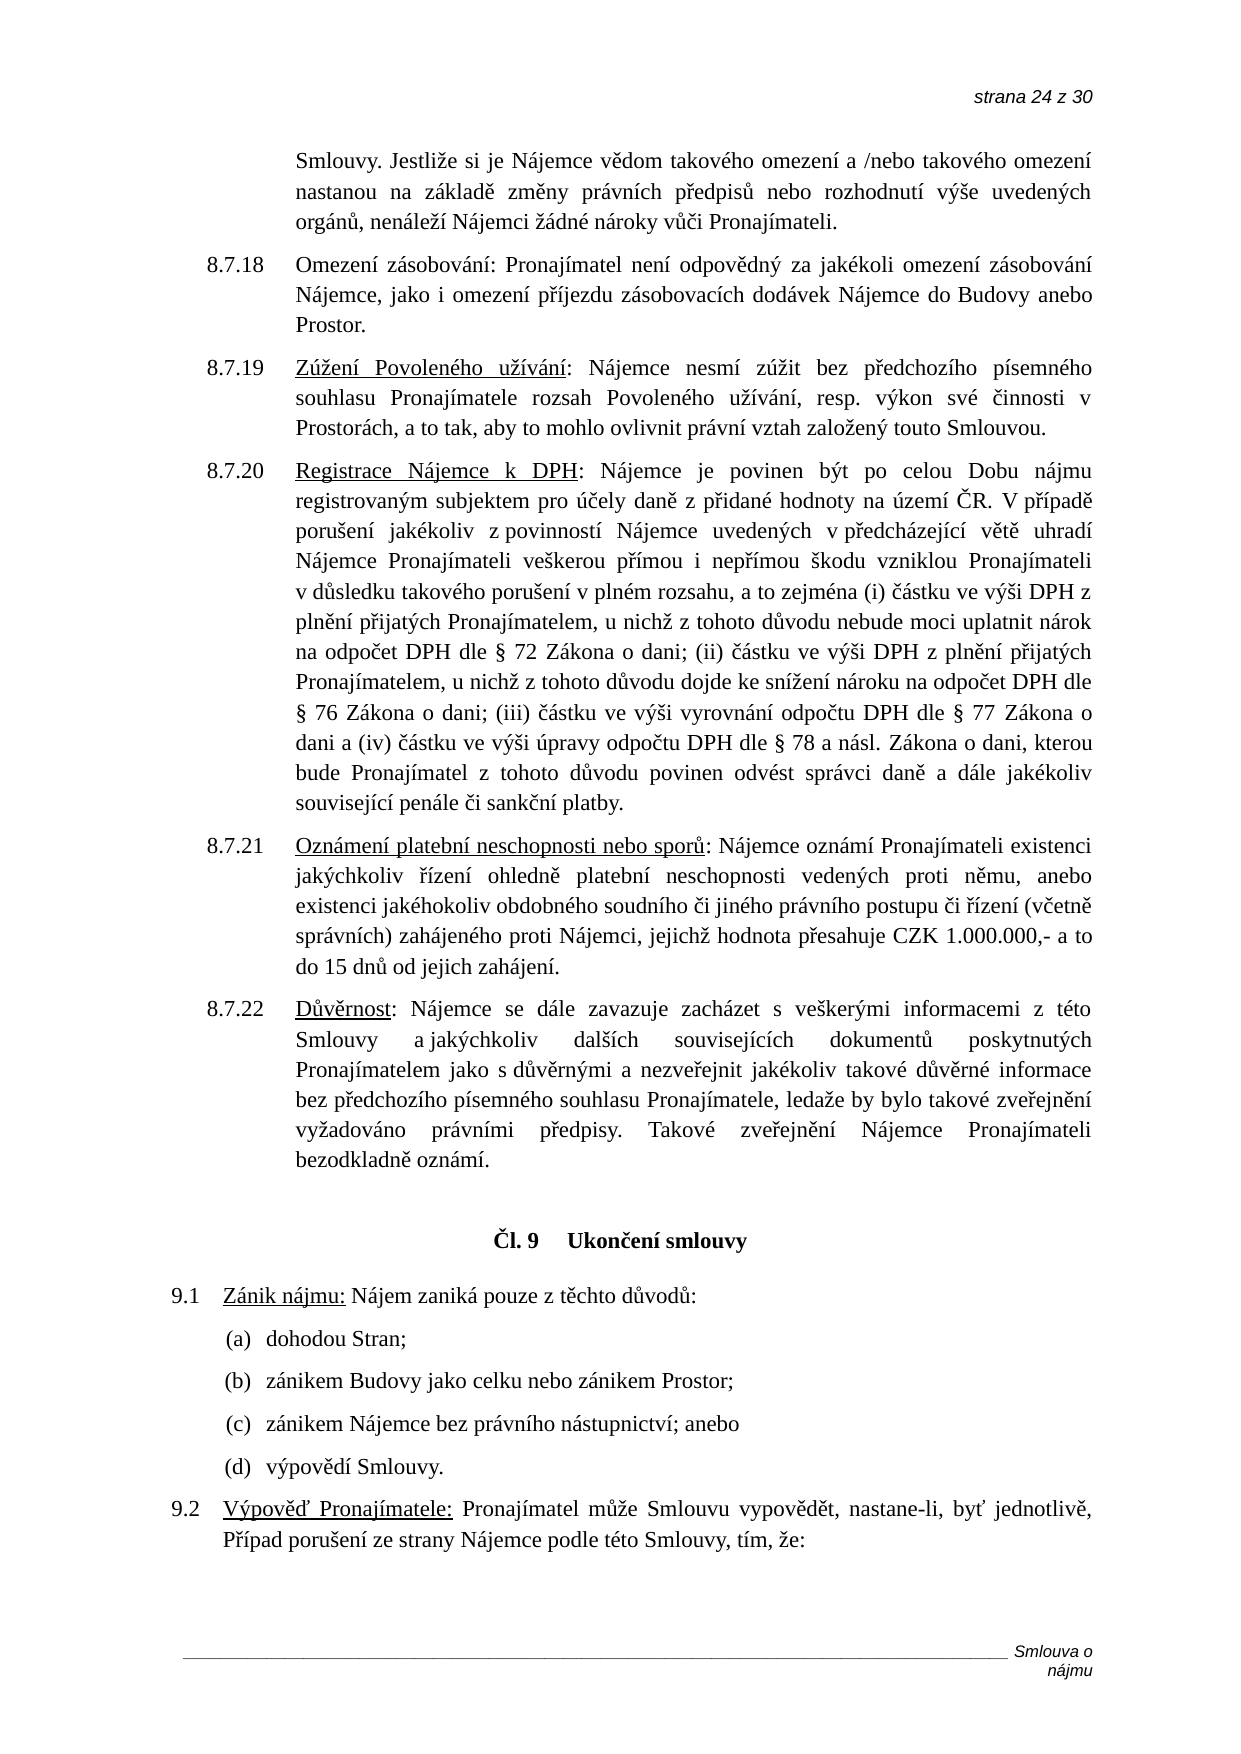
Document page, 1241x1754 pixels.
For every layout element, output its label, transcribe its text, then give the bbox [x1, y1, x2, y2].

subtitle Zánik nájmu: Nájem zaniká pouze z těchto důvodů: [171, 1282, 1093, 1308]
subtitle Ukončení smlouvy [148, 1227, 1093, 1253]
subtitle Omezení zásobování: Pronajímatel není odpovědný za jakékoli omezení zásobování Nájemce, jako i omezení příjezdu zásobovacích dodávek Nájemce do Budovy anebo Prostor. [207, 251, 1093, 337]
subtitle Důvěrnost: Nájemce se dále zavazuje zacházet s veškerými informacemi z této Smlouvy a jakýchkoliv dalších souvisejících dokumentů poskytnutých Pronajímatelem jako s důvěrnými a nezveřejnit jakékoliv takové důvěrné informace bez předchozího písemného souhlasu Pronajímatele, ledaže by bylo takové zveřejnění vyžadováno právními předpisy. Takové zveřejnění Nájemce Pronajímateli bezodkladně oznámí. [207, 996, 1093, 1173]
list výpovědí Smlouvy. [251, 1453, 1093, 1479]
list dohodou Stran; [251, 1325, 1093, 1351]
list zánikem Budovy jako celku nebo zánikem Prostor; [251, 1367, 1093, 1394]
subtitle Registrace Nájemce k DPH: Nájemce je povinen být po celou Dobu nájmu registrovaným subjektem pro účely daně z přidané hodnoty na území ČR. V případě porušení jakékoliv z povinností Nájemce uvedených v předcházející větě uhradí Nájemce Pronajímateli veškerou přímou i nepřímou škodu vzniklou Pronajímateli v důsledku takového porušení v plném rozsahu, a to zejména (i) částku ve výši DPH z plnění přijatých Pronajímatelem, u nichž z tohoto důvodu nebude moci uplatnit nárok na odpočet DPH dle § 72 Zákona o dani; (ii) částku ve výši DPH z plnění přijatých Pronajímatelem, u nichž z tohoto důvodu dojde ke snížení nároku na odpočet DPH dle § 76 Zákona o dani; (iii) částku ve výši vyrovnání odpočtu DPH dle § 77 Zákona o dani a (iv) částku ve výši úpravy odpočtu DPH dle § 78 a násl. Zákona o dani, kterou bude Pronajímatel z tohoto důvodu povinen odvést správci daně a dále jakékoliv související penále či sankční platby. [207, 457, 1093, 816]
subtitle Výpověď Pronajímatele: Pronajímatel může Smlouvu vypovědět, nastane-li, byť jednotlivě, Případ porušení ze strany Nájemce podle této Smlouvy, tím, že: [171, 1496, 1093, 1552]
subtitle Oznámení platební neschopnosti nebo sporů: Nájemce oznámí Pronajímateli existenci jakýchkoliv řízení ohledně platební neschopnosti vedených proti němu, anebo existenci jakéhokoliv obdobného soudního či jiného právního postupu či řízení (včetně správních) zahájeného proti Nájemci, jejichž hodnota přesahuje CZK 1.000.000,- a to do 15 dnů od jejich zahájení. [207, 832, 1093, 979]
subtitle Zúžení Povoleného užívání: Nájemce nesmí zúžit bez předchozího písemného souhlasu Pronajímatele rozsah Povoleného užívání, resp. výkon své činnosti v Prostorách, a to tak, aby to mohlo ovlivnit právní vztah založený touto Smlouvou. [207, 354, 1093, 441]
list zánikem Nájemce bez právního nástupnictví; anebo [251, 1410, 1093, 1436]
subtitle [207, 148, 1093, 234]
